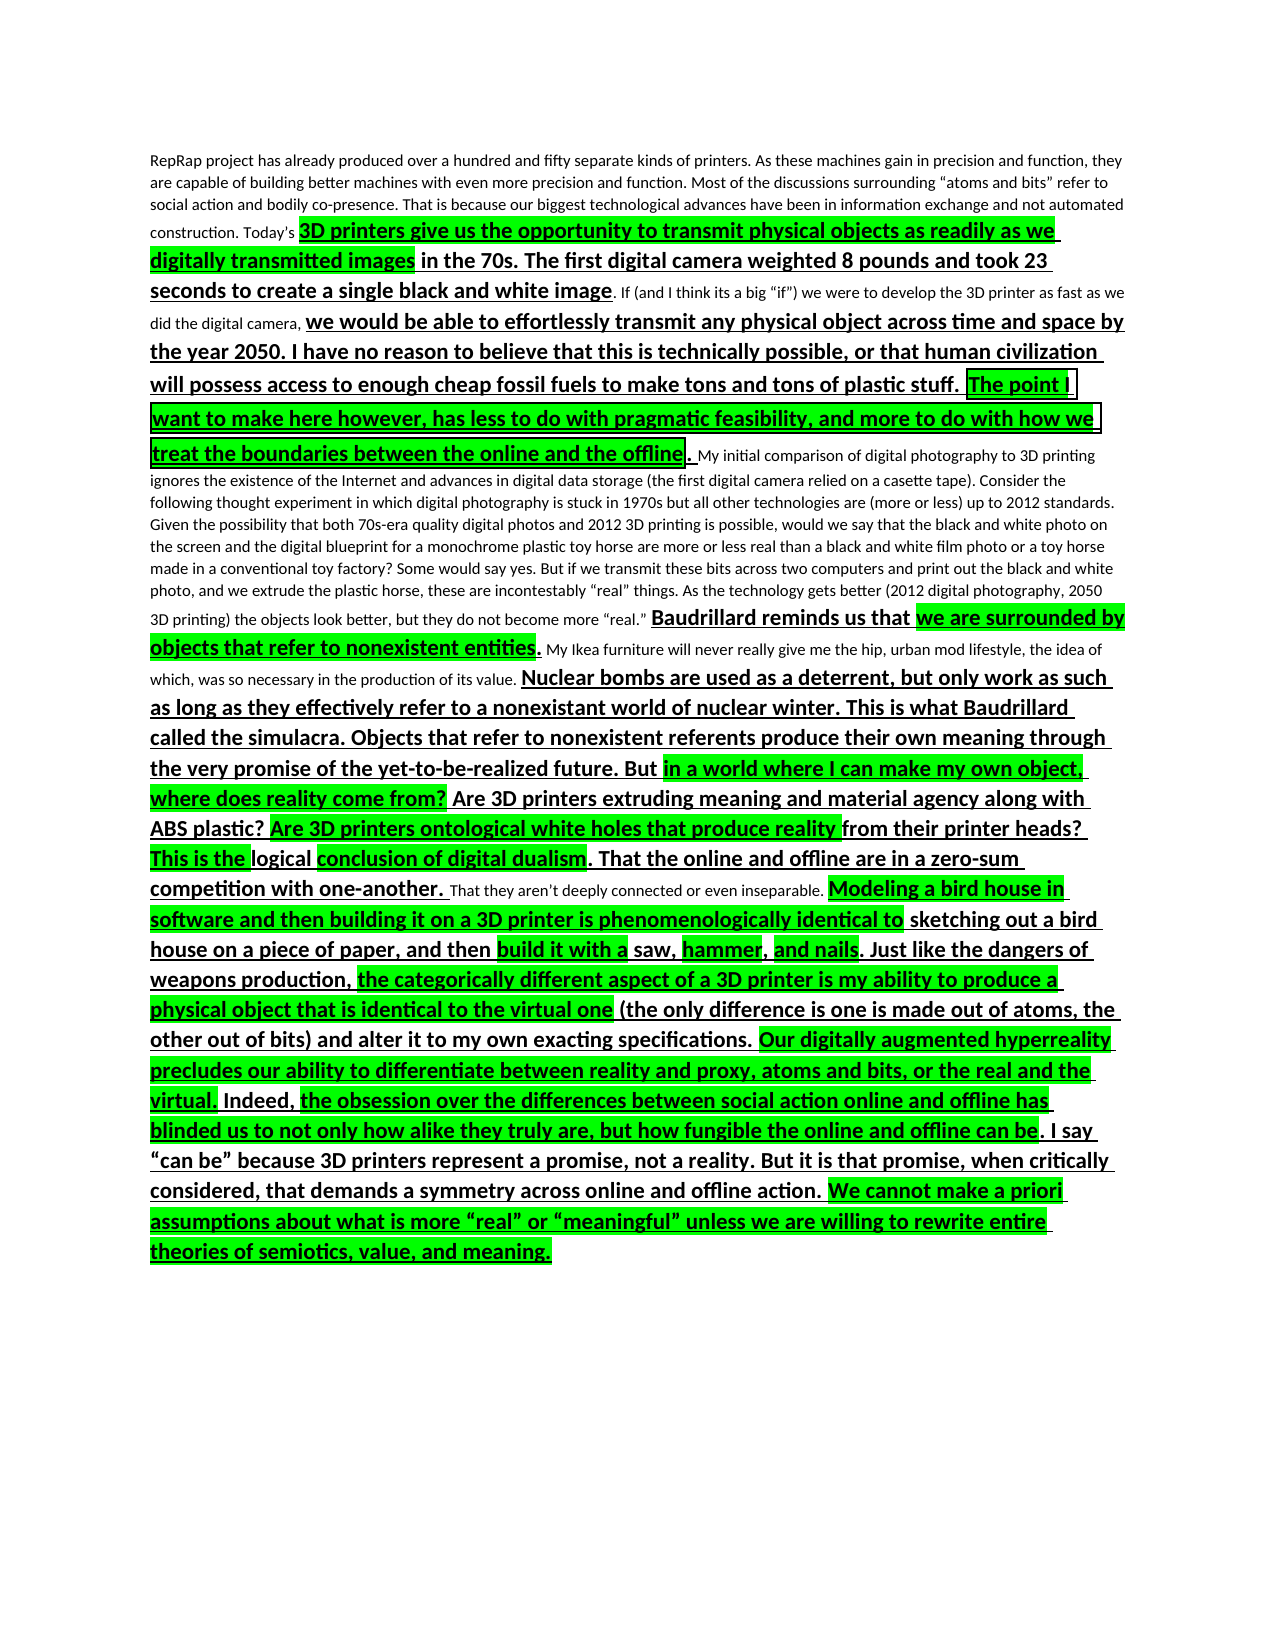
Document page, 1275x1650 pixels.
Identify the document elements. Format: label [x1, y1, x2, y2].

text [150, 150, 1125, 1265]
